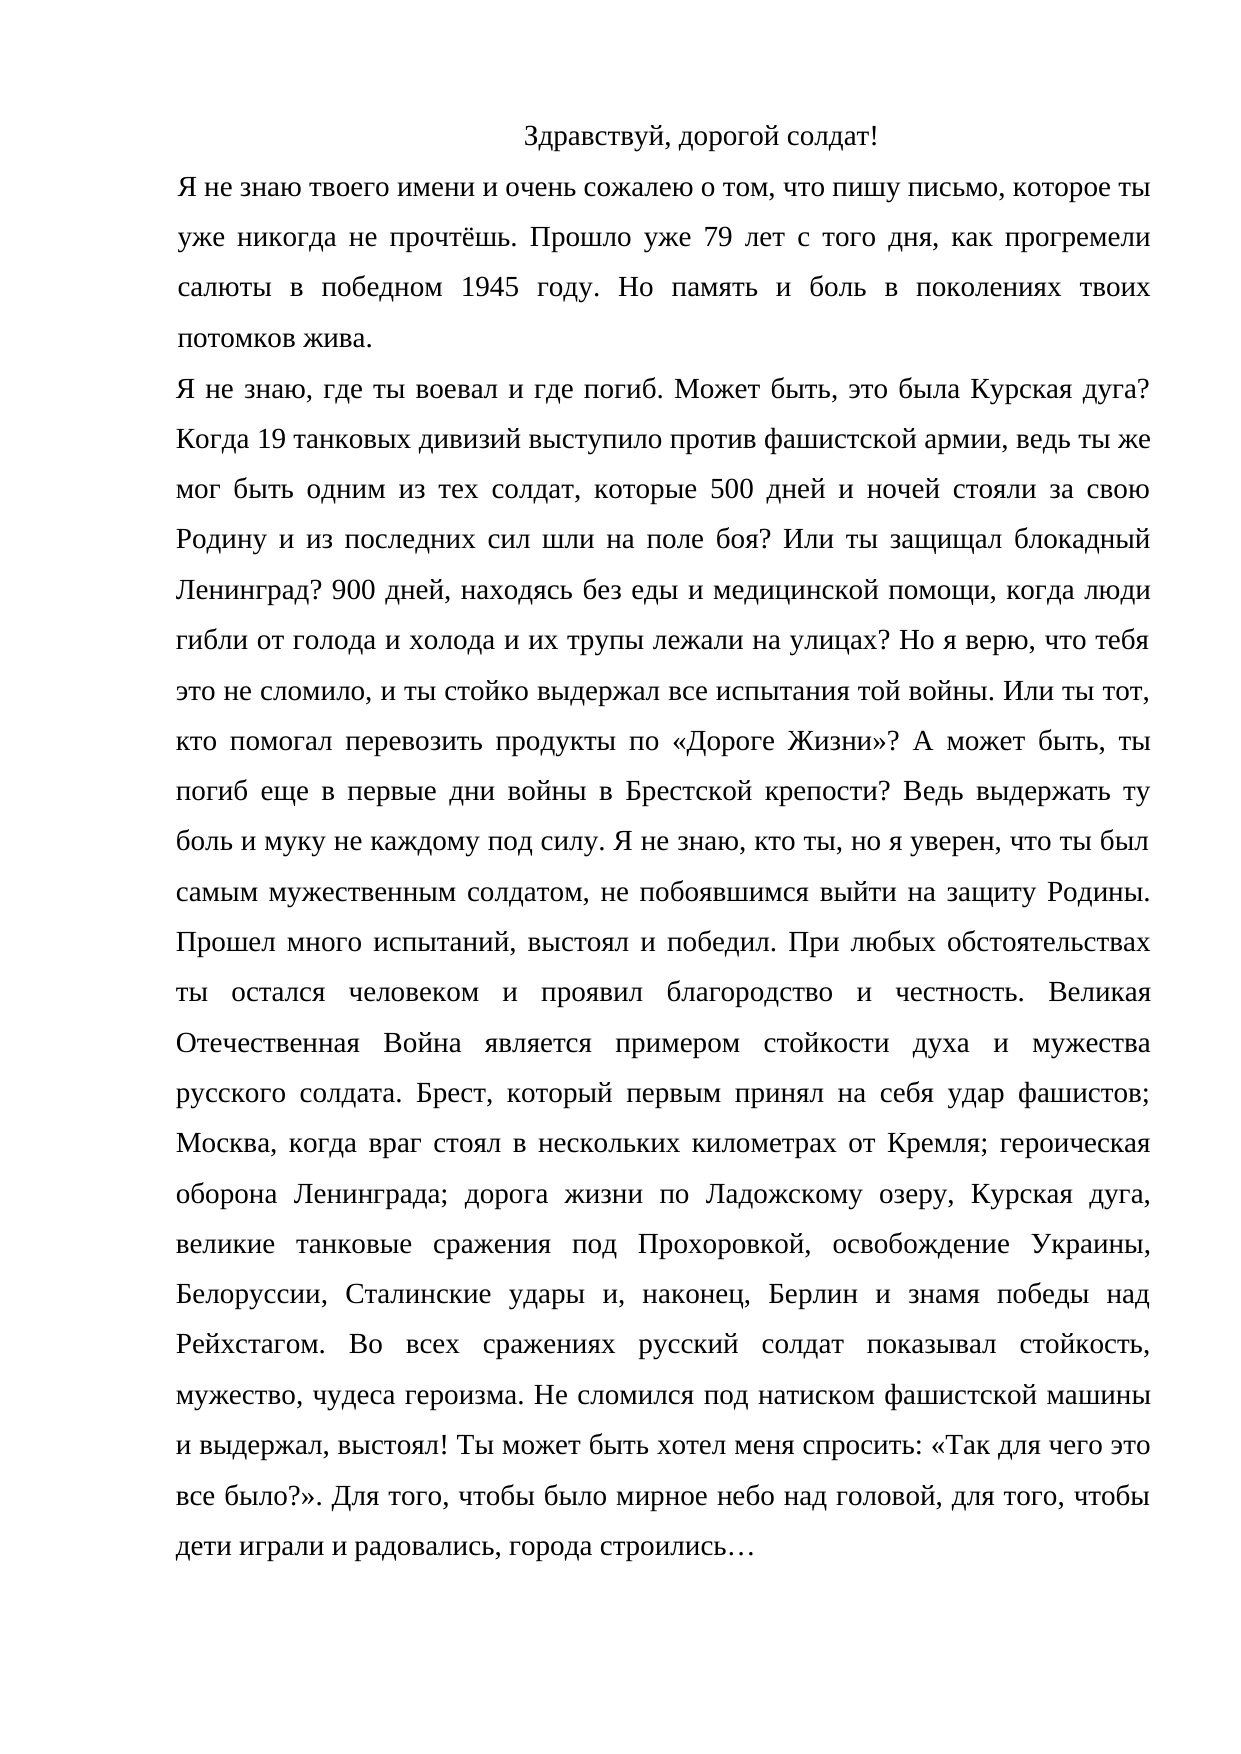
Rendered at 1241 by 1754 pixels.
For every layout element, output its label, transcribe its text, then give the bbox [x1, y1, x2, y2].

text Я не знаю, где ты воевал и где погиб. Может быть, это была Курская дуга? Когда 19 танковых дивизий выступило против фашистской армии, ведь ты же мог быть одним из тех солдат, которые 500 дней и ночей стояли за свою Родину и из последних сил шли на поле боя? Или ты защищал блокадный Ленинград? 900 дней, находясь без еды и медицинской помощи, когда люди гибли от голода и холода и их трупы лежали на улицах? Но я верю, что тебя это не сломило, и ты стойко выдержал все испытания той войны. Или ты тот, кто помогал перевозить продукты по «Дороге Жизни»? А может быть, ты погиб еще в первые дни войны в Брестской крепости? Ведь выдержать ту боль и муку не каждому под силу. Я не знаю, кто ты, но я уверен, что ты был самым мужественным солдатом, не побоявшимся выйти на защиту Родины. Прошел много испытаний, выстоял и победил. При любых обстоятельствах ты остался человеком и проявил благородство и честность. Великая Отечественная Война является примером стойкости духа и мужества русского солдата. Брест, который первым принял на себя удар фашистов; Москва, когда враг стоял в нескольких километрах от Кремля; героическая оборона Ленинграда; дорога жизни по Ладожскому озеру, Курская дуга, великие танковые сражения под Прохоровкой, освобождение Украины, Белоруссии, Сталинские удары и, наконец, Берлин и знамя победы над Рейхстагом. Во всех сражениях русский солдат показывал стойкость, мужество, чудеса героизма. Не сломился под натиском фашистской машины и выдержал, выстоял! Ты может быть хотел меня спросить: «Так для чего это все было?». Для того, чтобы было мирное небо над головой, для того, чтобы дети играли и радовались, города строились… [176, 371, 1152, 1561]
text Я не знаю твоего имени и очень сожалею о том, что пишу письмо, которое ты уже никогда не прочтёшь. Прошло уже 79 лет с того дня, как прогремели салюты в победном 1945 году. Но память и боль в поколениях твоих потомков жива. [177, 169, 1152, 353]
text Здравствуй, дорогой солдат! [251, 118, 1152, 152]
